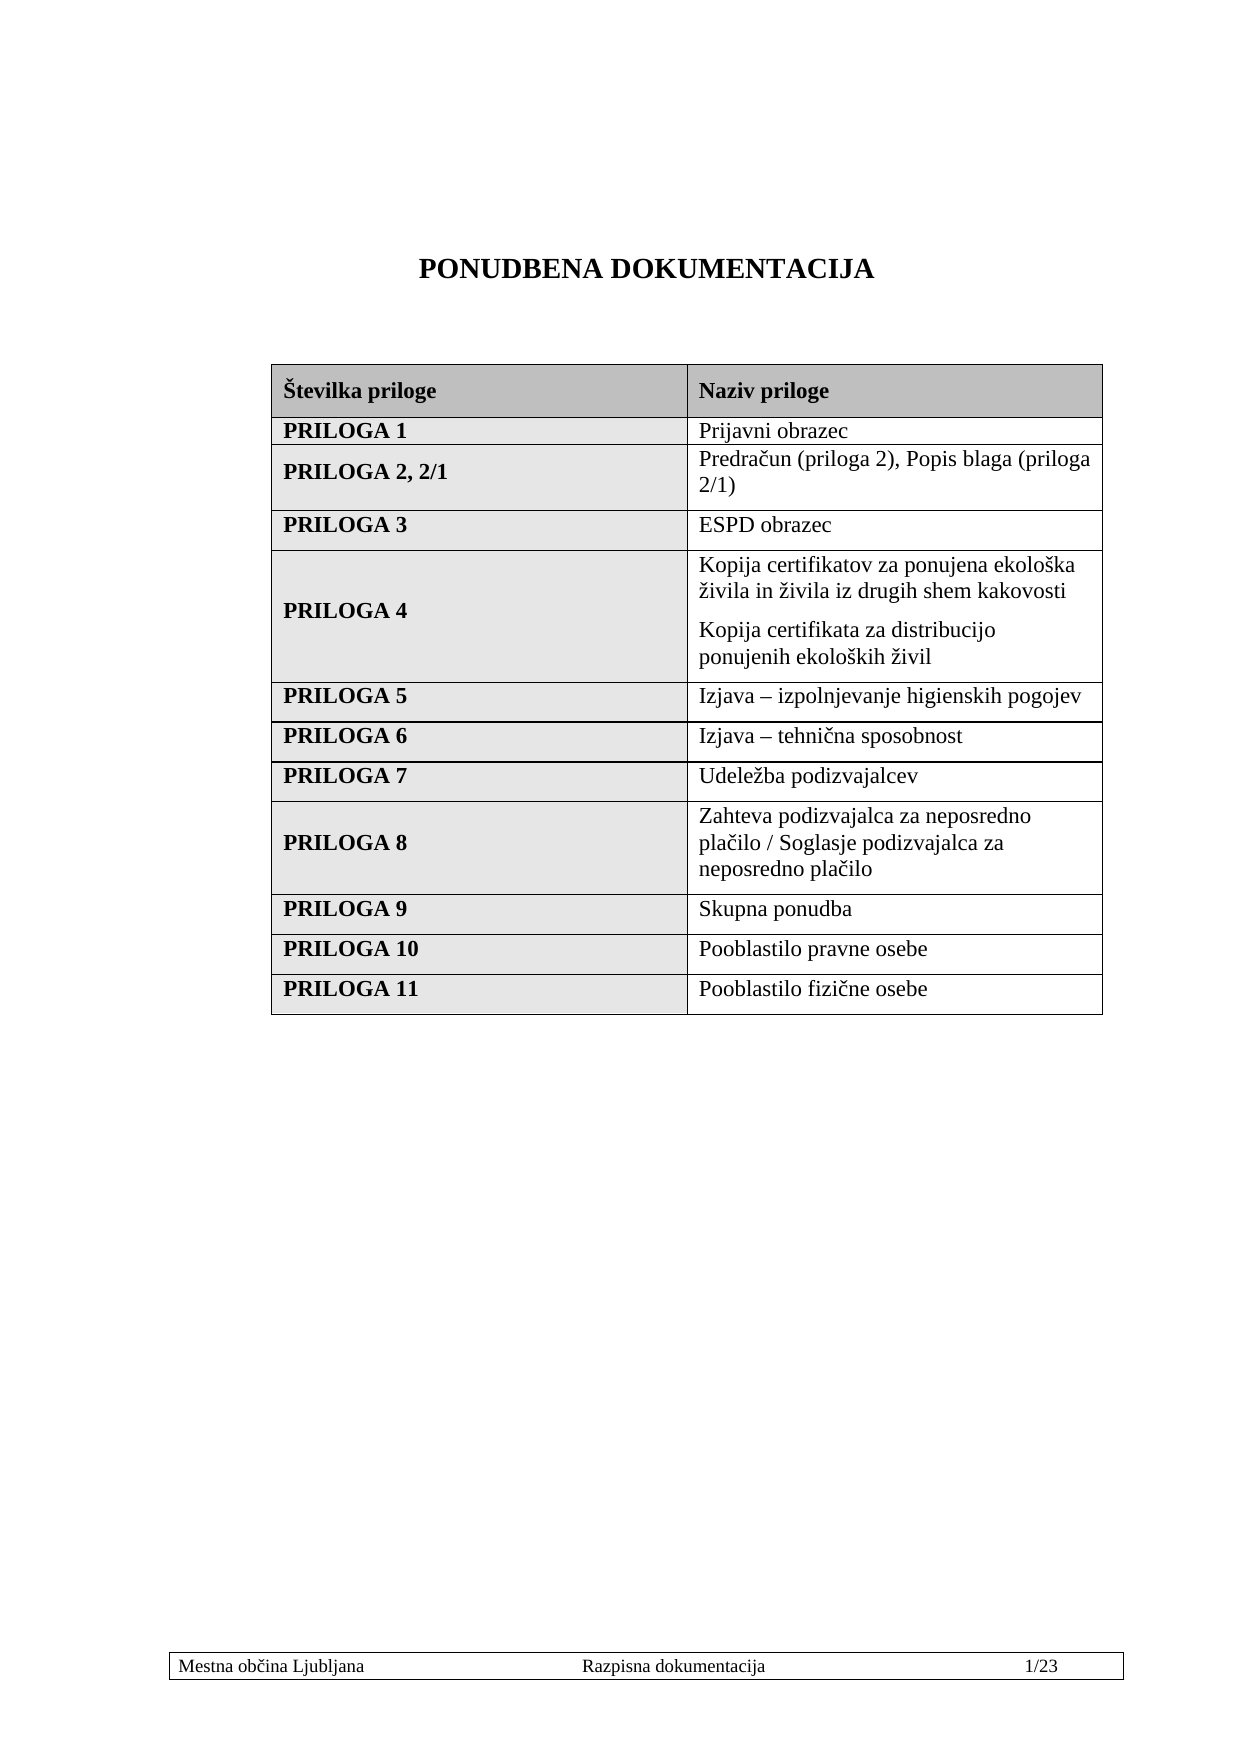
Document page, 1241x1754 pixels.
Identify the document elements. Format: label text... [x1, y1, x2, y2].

table_cell PRILOGA 7 [272, 763, 687, 801]
table_cell PRILOGA 6 [272, 723, 687, 761]
table_cell PRILOGA 2, 2/1 [272, 445, 687, 510]
table_cell Izjava – izpolnjevanje higienskih pogojev [688, 683, 1102, 721]
table_cell Zahteva podizvajalca za neposredno plačilo / Soglasje podizvajalca za neposredno plačilo [688, 802, 1102, 894]
table_cell PRILOGA 5 [272, 683, 687, 721]
table_cell PRILOGA 8 [272, 802, 687, 894]
table_header Naziv priloge [688, 365, 1102, 417]
table_cell Udeležba podizvajalcev [688, 763, 1102, 801]
table_cell Predračun (priloga 2), Popis blaga (priloga 2/1) [688, 445, 1102, 510]
table_cell Skupna ponudba [688, 895, 1102, 934]
table_cell PRILOGA 3 [272, 511, 687, 550]
table_cell ESPD obrazec [688, 511, 1102, 550]
table_cell PRILOGA 4 [272, 551, 687, 682]
table_header Številka priloge [272, 365, 687, 417]
table_cell PRILOGA 1 [272, 418, 687, 444]
table_cell Prijavni obrazec [688, 418, 1102, 444]
table_cell Pooblastilo pravne osebe [688, 935, 1102, 974]
table_cell PRILOGA 11 [272, 975, 687, 1013]
table_cell Izjava – tehnična sposobnost [688, 723, 1102, 761]
table_cell Pooblastilo fizične osebe [688, 975, 1102, 1013]
text PONUDBENA DOKUMENTACIJA [178, 251, 1115, 285]
table_cell PRILOGA 9 [272, 895, 687, 934]
table_cell Kopija certifikatov za ponujena ekološka živila in živila iz drugih shem kakovosti Kopija certifikata za distribucijo ponujenih ekoloških živil [688, 551, 1102, 682]
table_cell PRILOGA 10 [272, 935, 687, 974]
